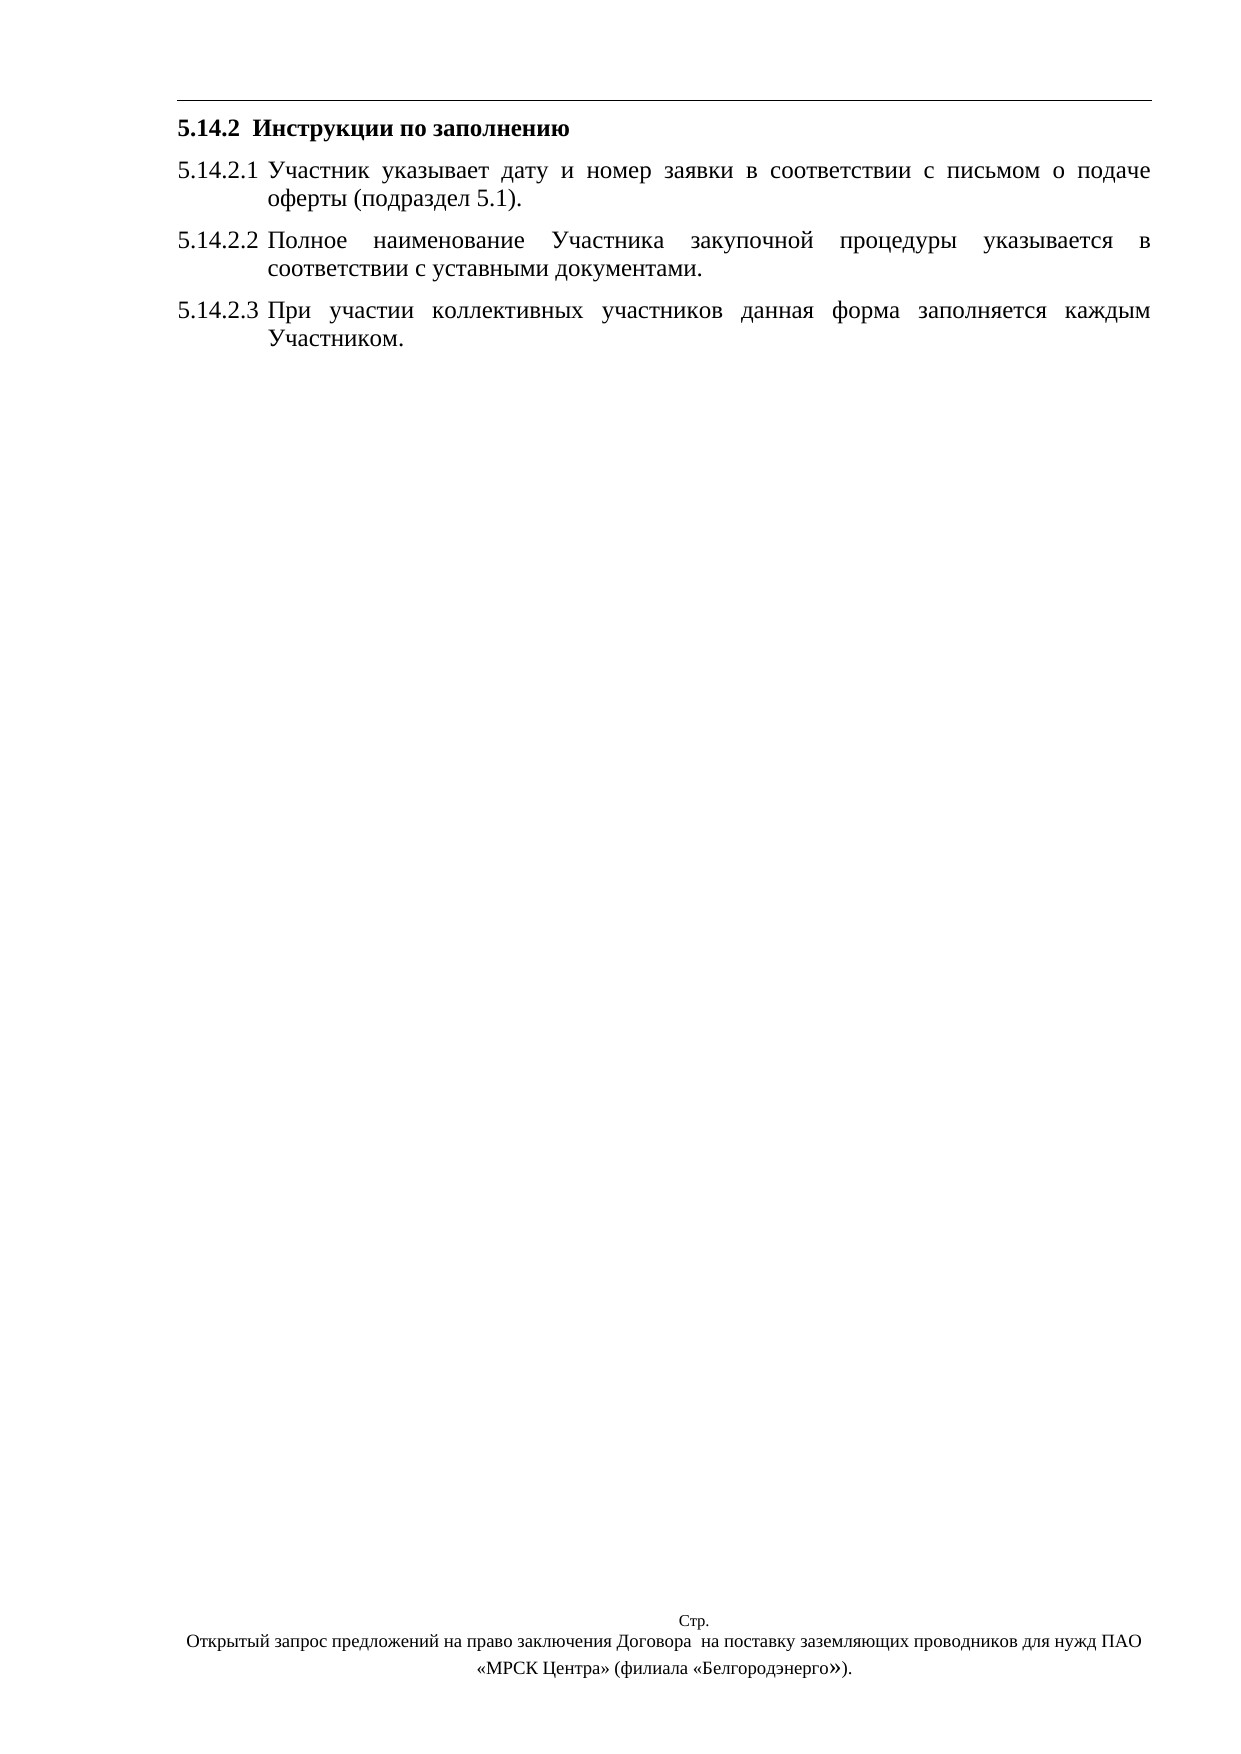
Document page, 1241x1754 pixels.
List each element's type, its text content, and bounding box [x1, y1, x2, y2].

list При участии коллективных участников данная форма заполняется каждым Участником. [177, 295, 1152, 352]
subtitle Инструкции по заполнению [177, 113, 1152, 142]
list Участник указывает дату и номер заявки в соответствии с письмом о подаче оферты (подраздел 5.1). [177, 155, 1152, 212]
list Полное наименование Участника закупочной процедуры указывается в соответствии с уставными документами. [177, 225, 1152, 282]
